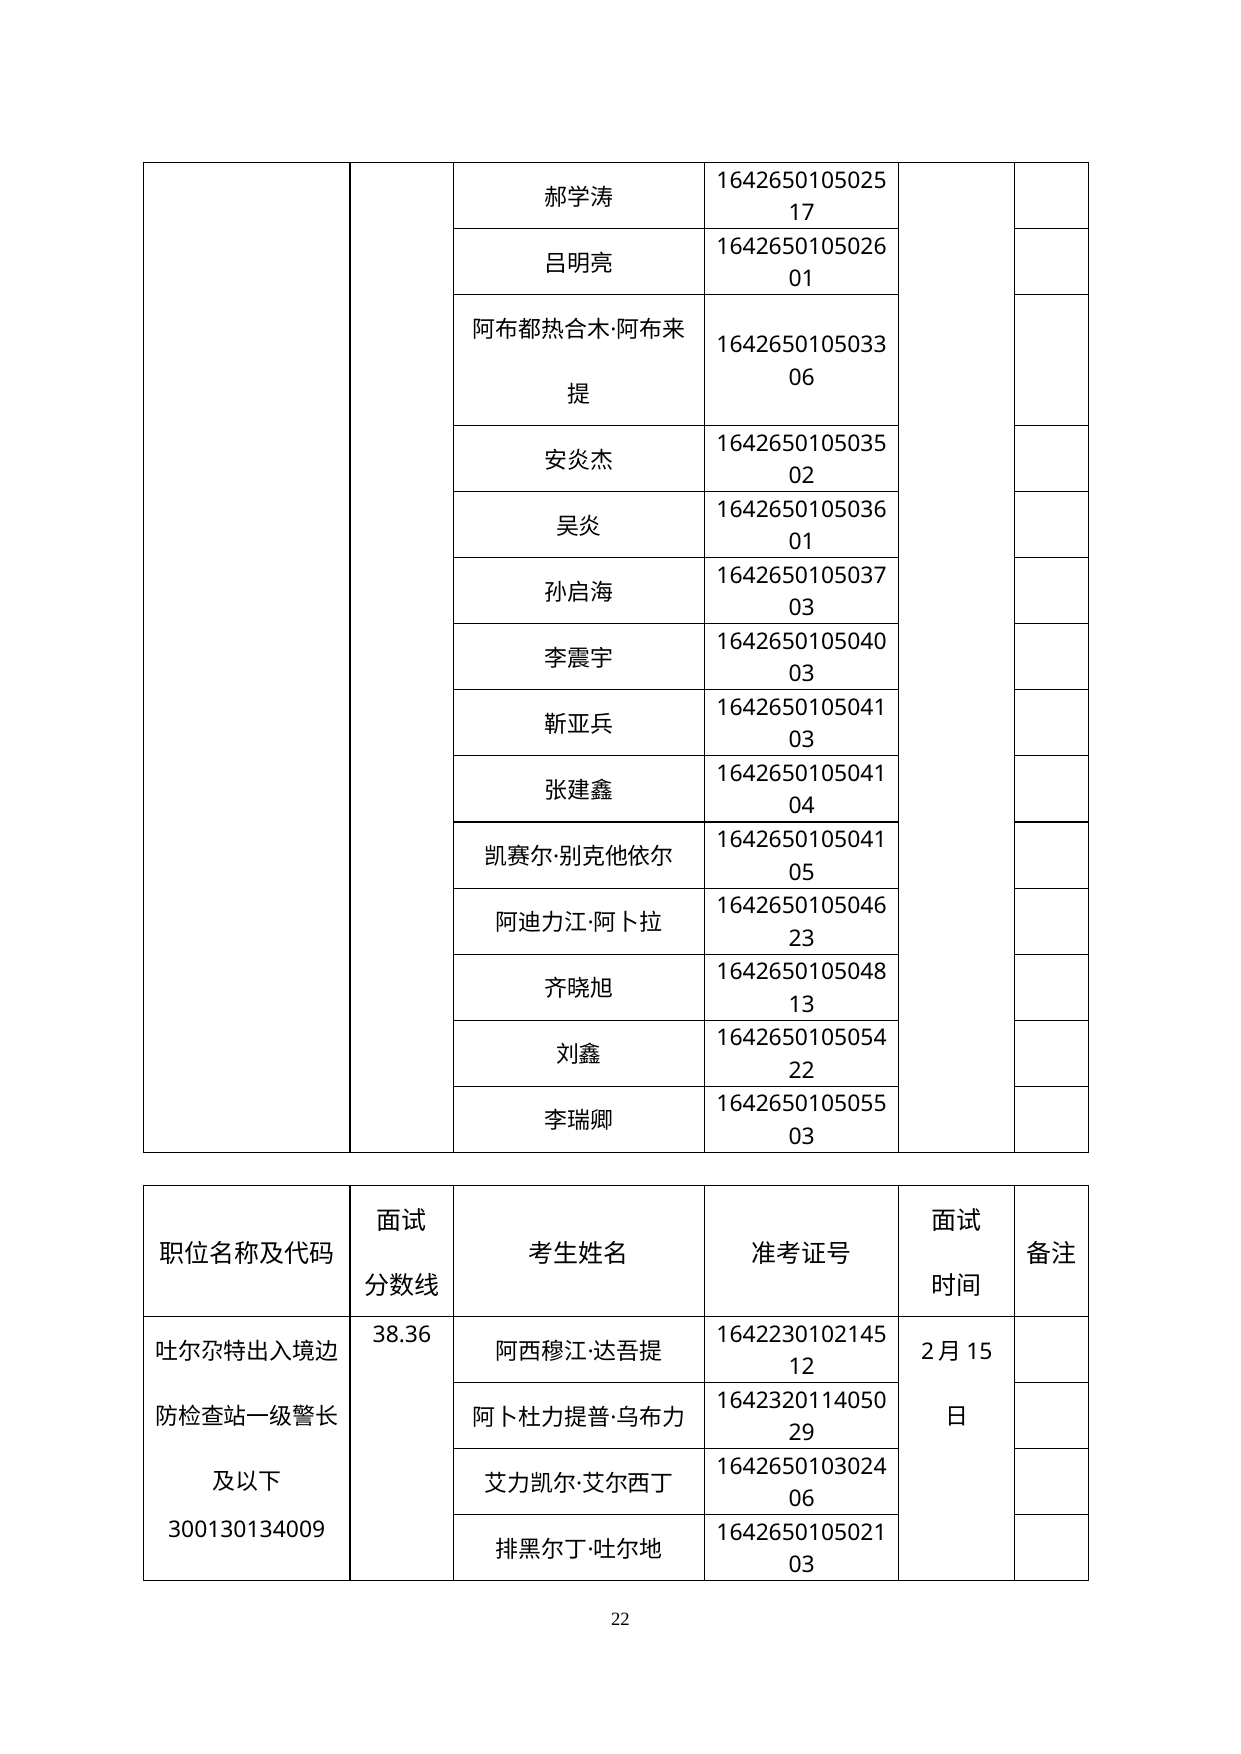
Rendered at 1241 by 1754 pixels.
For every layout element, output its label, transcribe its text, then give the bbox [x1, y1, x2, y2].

table_header 考生姓名 [454, 1186, 704, 1316]
table_cell [1015, 426, 1088, 491]
table_cell 阿卜杜力提普·乌布力 [454, 1383, 704, 1448]
table_cell 齐晓旭 [454, 955, 704, 1019]
table_cell [1015, 1317, 1088, 1382]
table_cell [1015, 624, 1088, 689]
table_cell [1015, 1515, 1088, 1580]
table_cell 靳亚兵 [454, 690, 704, 755]
table_cell 吴炎 [454, 492, 704, 557]
table_cell 164265010504003 [705, 624, 898, 689]
table_cell 吕明亮 [454, 229, 704, 294]
table_cell [1015, 229, 1088, 294]
table_cell 164265010503502 [705, 426, 898, 491]
table_cell 164265010504813 [705, 955, 898, 1019]
table_header 面试 时间 [899, 1186, 1014, 1316]
table_cell 164265010302406 [705, 1449, 898, 1514]
table_cell 郝学涛 [454, 163, 704, 228]
table_cell 164265010505422 [705, 1021, 898, 1086]
table_cell 164265010504105 [705, 823, 898, 887]
table_cell [1015, 955, 1088, 1019]
table_cell 阿布都热合木·阿布来提 [454, 295, 704, 425]
table_cell 164265010502601 [705, 229, 898, 294]
table_cell 阿西穆江·达吾提 [454, 1317, 704, 1382]
table_cell 艾力凯尔·艾尔西丁 [454, 1449, 704, 1514]
table_cell 吐尔尕特出入境边防检查站一级警长及以下 300130134009 [144, 1317, 349, 1580]
table_cell 李瑞卿 [454, 1087, 704, 1152]
table_cell [1015, 1087, 1088, 1152]
table_cell 164223010214512 [705, 1317, 898, 1382]
table_cell [1015, 690, 1088, 755]
table_cell 164265010504623 [705, 889, 898, 953]
table_cell [1015, 295, 1088, 425]
table_cell 164232011405029 [705, 1383, 898, 1448]
table_cell [1015, 1449, 1088, 1514]
table_cell 张建鑫 [454, 756, 704, 821]
table_cell 2月15日 [899, 1317, 1014, 1580]
table_cell 164265010504104 [705, 756, 898, 821]
table_cell 李震宇 [454, 624, 704, 689]
table_cell 164265010503306 [705, 295, 898, 425]
table_header 职位名称及代码 [144, 1186, 349, 1316]
table_cell 164265010503703 [705, 558, 898, 623]
table_cell 凯赛尔·别克他依尔 [454, 823, 704, 887]
table_cell 164265010502517 [705, 163, 898, 228]
table_cell 164265010503601 [705, 492, 898, 557]
table_cell 刘鑫 [454, 1021, 704, 1086]
table_cell 排黑尔丁·吐尔地 [454, 1515, 704, 1580]
table_cell [1015, 823, 1088, 887]
table_cell 阿迪力江·阿卜拉 [454, 889, 704, 953]
table_header 备注 [1015, 1186, 1088, 1316]
table_cell [1015, 1383, 1088, 1448]
table_header 准考证号 [705, 1186, 898, 1316]
table_cell [1015, 492, 1088, 557]
table_cell [1015, 558, 1088, 623]
table_cell 38.36 [351, 1317, 453, 1580]
table_cell [1015, 1021, 1088, 1086]
table_cell 164265010505503 [705, 1087, 898, 1152]
table_cell 164265010504103 [705, 690, 898, 755]
table_header 面试 分数线 [351, 1186, 453, 1316]
table_cell 安炎杰 [454, 426, 704, 491]
table_cell [1015, 889, 1088, 953]
table_cell [1015, 756, 1088, 821]
table_cell [1015, 163, 1088, 228]
table_cell 164265010502103 [705, 1515, 898, 1580]
table_cell 孙启海 [454, 558, 704, 623]
